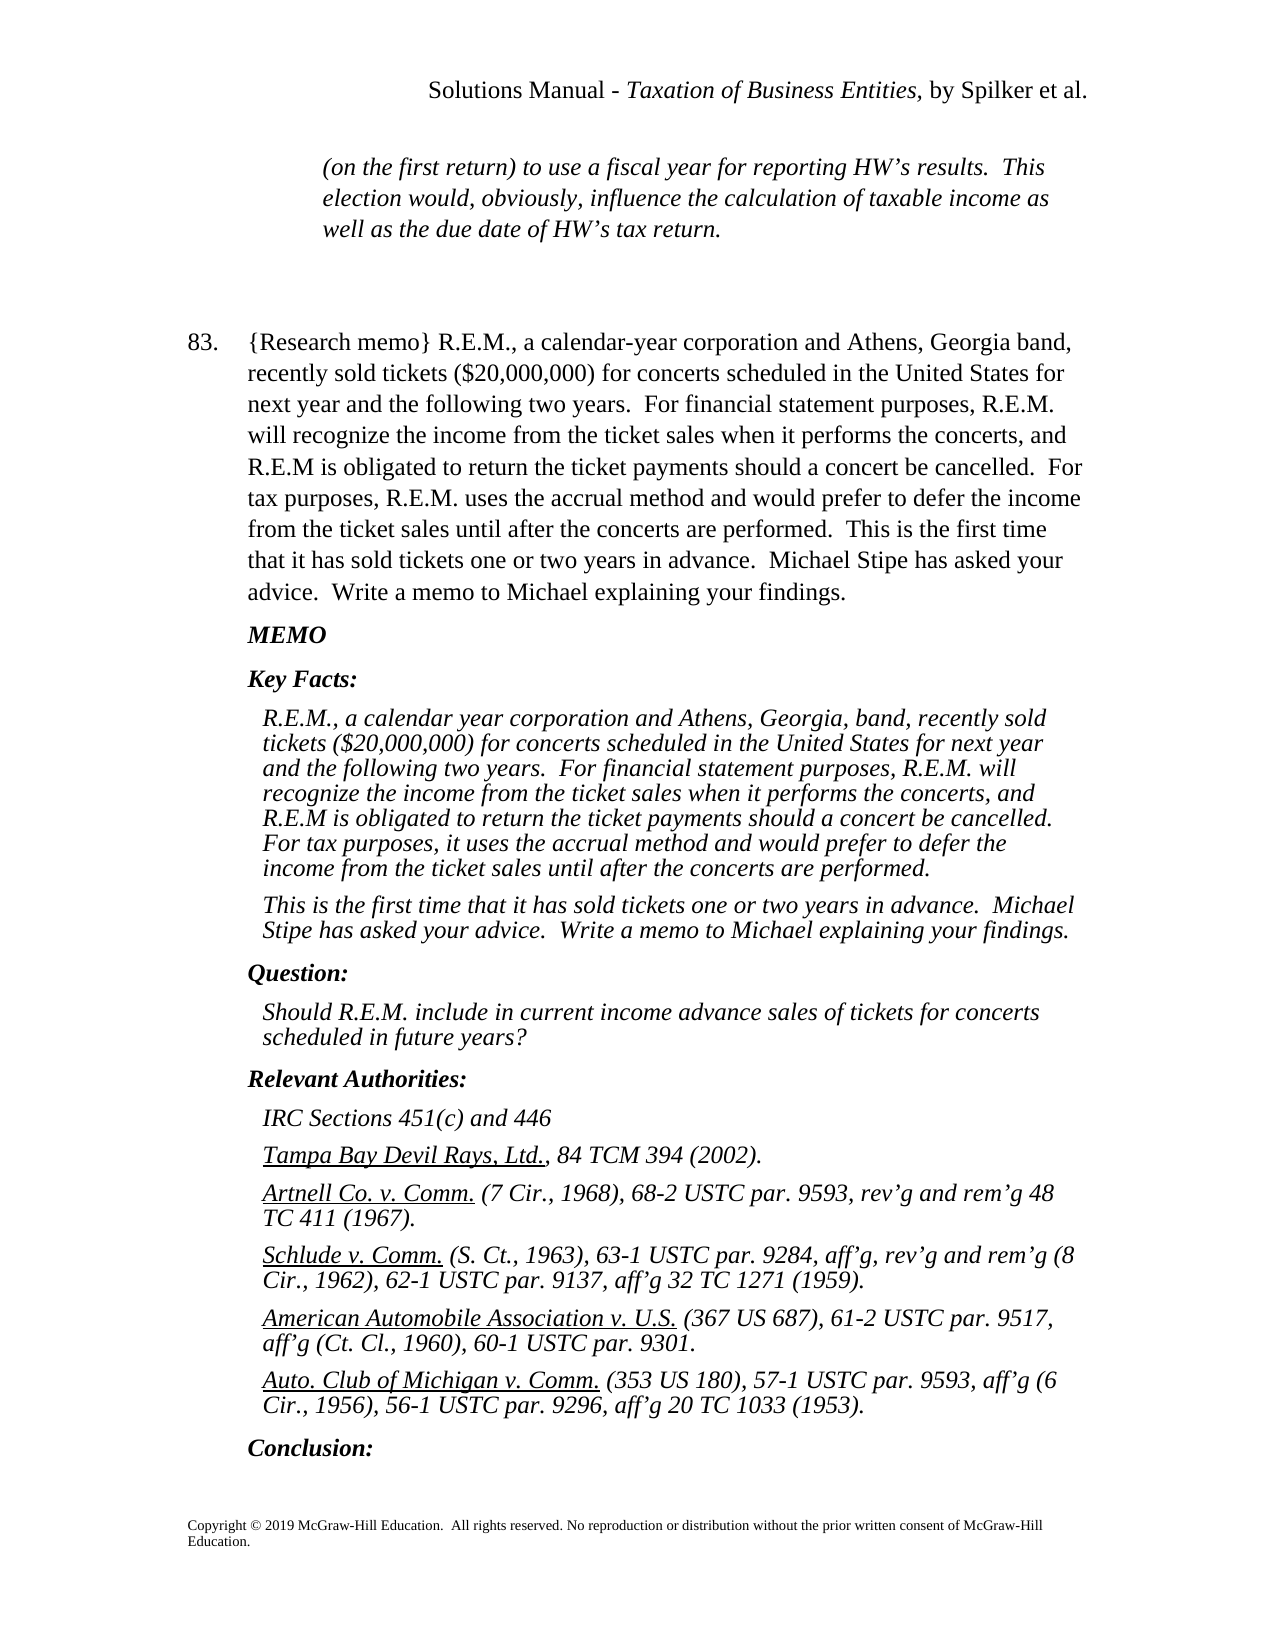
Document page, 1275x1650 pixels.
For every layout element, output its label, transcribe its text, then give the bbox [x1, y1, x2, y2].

text American Automobile Association v. U.S. (367 US 687), 61-2 USTC par. 9517, aff’g (Ct. Cl., 1960), 60-1 USTC par. 9301. [262, 1306, 1087, 1356]
text Relevant Authorities: [247, 1062, 1087, 1094]
text Question: [247, 956, 1087, 987]
text Artnell Co. v. Comm. (7 Cir., 1968), 68-2 USTC par. 9593, rev’g and rem’g 48 TC 411 (1967). [262, 1181, 1087, 1231]
text 83. {Research memo} R.E.M., a calendar-year corporation and Athens, Georgia band, recently sold tickets ($20,000,000) for concerts scheduled in the United States for next year and the following two years. For financial statement purposes, R.E.M. will recognize the income from the ticket sales when it performs the concerts, and R.E.M is obligated to return the ticket payments should a concert be cancelled. For tax purposes, R.E.M. uses the accrual method and would prefer to defer the income from the ticket sales until after the concerts are performed. This is the first time that it has sold tickets one or two years in advance. Michael Stipe has asked your advice. Write a memo to Michael explaining your findings. [187, 325, 1087, 606]
text MEMO [247, 619, 1087, 650]
text Key Facts: [247, 662, 1087, 694]
text Auto. Club of Michigan v. Comm. (353 US 180), 57-1 USTC par. 9593, aff’g (6 Cir., 1956), 56-1 USTC par. 9296, aff’g 20 TC 1033 (1953). [262, 1369, 1087, 1419]
text Should R.E.M. include in current income advance sales of tickets for concerts scheduled in future years? [262, 1000, 1087, 1050]
text R.E.M., a calendar year corporation and Athens, Georgia, band, recently sold tickets ($20,000,000) for concerts scheduled in the United States for next year and the following two years. For financial statement purposes, R.E.M. will recognize the income from the ticket sales when it performs the concerts, and R.E.M is obligated to return the ticket payments should a concert be cancelled. For tax purposes, it uses the accrual method and would prefer to defer the income from the ticket sales until after the concerts are performed. [262, 706, 1087, 881]
text Schlude v. Comm. (S. Ct., 1963), 63-1 USTC par. 9284, aff’g, rev’g and rem’g (8 Cir., 1962), 62-1 USTC par. 9137, aff’g 32 TC 1271 (1959). [262, 1244, 1087, 1294]
text This is the first time that it has sold tickets one or two years in advance. Michael Stipe has asked your advice. Write a memo to Michael explaining your findings. [262, 894, 1087, 944]
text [262, 150, 1087, 244]
text IRC Sections 451(c) and 446 [262, 1106, 1087, 1131]
text Tampa Bay Devil Rays, Ltd., 84 TCM 394 (2002). [262, 1144, 1087, 1169]
text Conclusion: [247, 1431, 1087, 1462]
